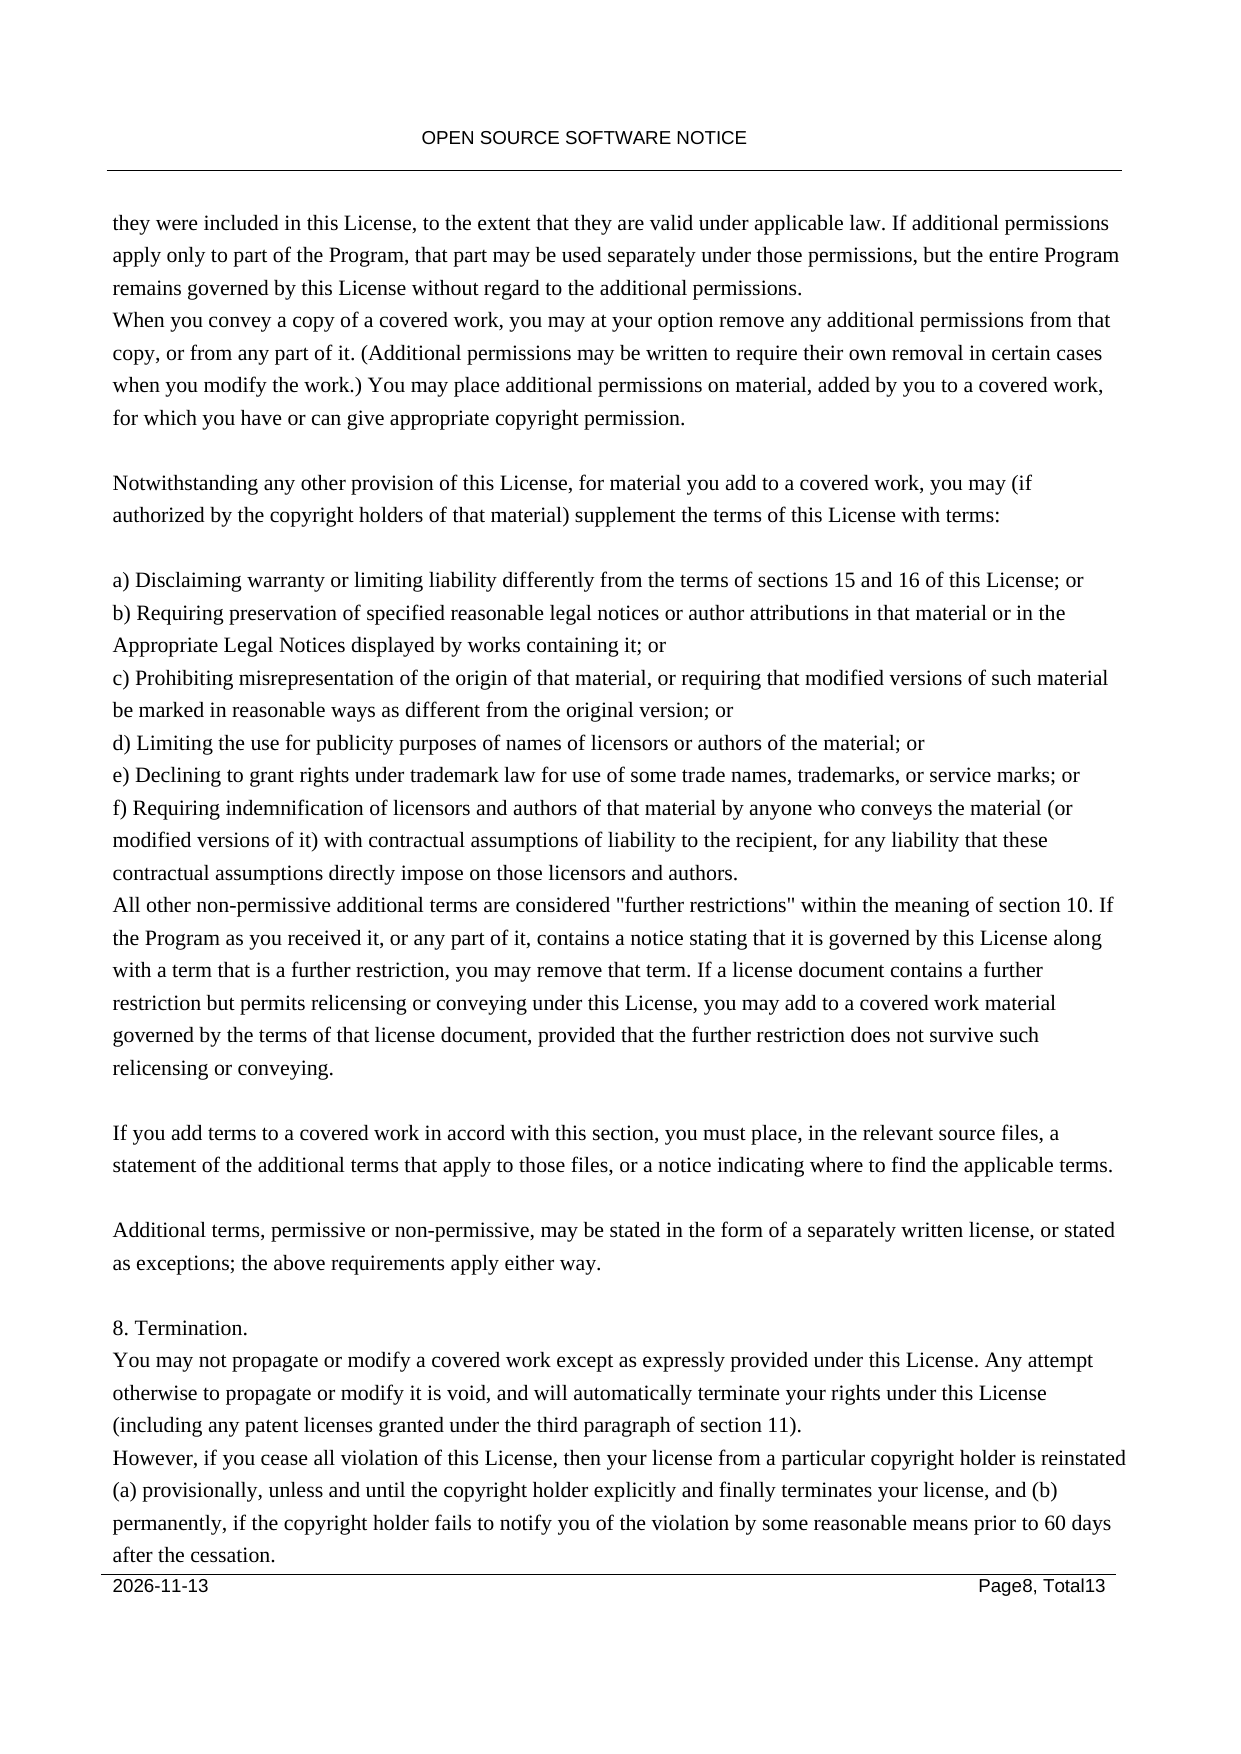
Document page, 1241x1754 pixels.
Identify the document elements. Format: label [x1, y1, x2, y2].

text [112, 206, 1128, 1571]
